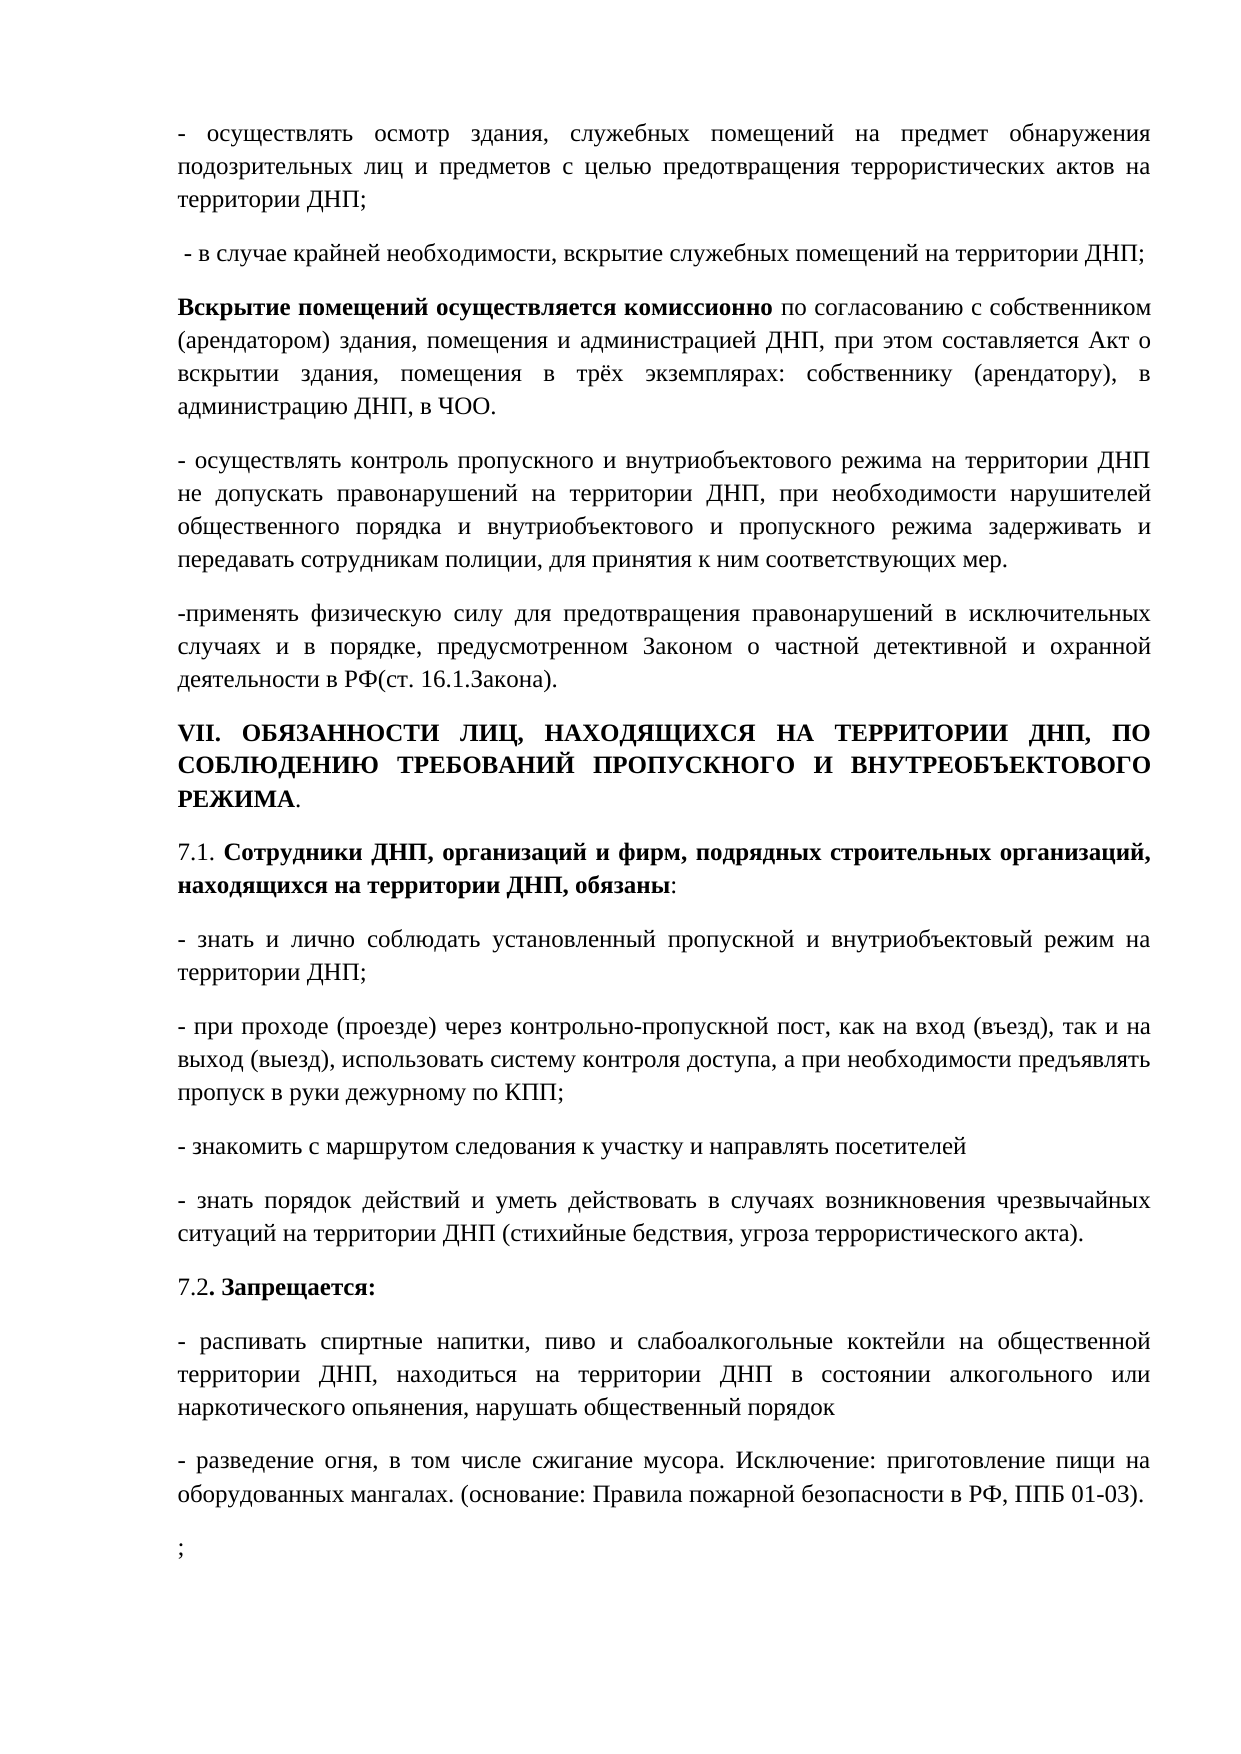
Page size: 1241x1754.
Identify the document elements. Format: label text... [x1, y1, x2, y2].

text - осуществлять осмотр здания, служебных помещений на предмет обнаружения подозрительных лиц и предметов с целью предотвращения террористических актов на территории ДНП; [177, 118, 1152, 213]
text VII. ОБЯЗАННОСТИ ЛИЦ, НАХОДЯЩИХСЯ НА ТЕРРИТОРИИ ДНП, ПО СОБЛЮДЕНИЮ ТРЕБОВАНИЙ ПРОПУСКНОГО И ВНУТРЕОБЪЕКТОВОГО РЕЖИМА. [177, 718, 1152, 812]
text - распивать спиртные напитки, пиво и слабоалкогольные коктейли на общественной территории ДНП, находиться на территории ДНП в состоянии алкогольного или наркотического опьянения, нарушать общественный порядок [177, 1326, 1152, 1421]
text -применять физическую силу для предотвращения правонарушений в исключительных случаях и в порядке, предусмотренном Законом о частной детективной и охранной деятельности в РФ(ст. 16.1.Закона). [177, 598, 1152, 692]
text 7.2. Запрещается: [177, 1272, 1152, 1301]
text 7.1. Сотрудники ДНП, организаций и фирм, подрядных строительных организаций, находящихся на территории ДНП, обязаны: [177, 837, 1152, 899]
text - знать порядок действий и уметь действовать в случаях возникновения чрезвычайных ситуаций на территории ДНП (стихийные бедствия, угроза террористического акта). [177, 1185, 1152, 1247]
text - разведение огня, в том числе сжигание мусора. Исключение: приготовление пищи на оборудованных мангалах. (основание: Правила пожарной безопасности в РФ, ППБ 01-03). [177, 1446, 1152, 1507]
text - знакомить с маршрутом следования к участку и направлять посетителей [177, 1131, 1152, 1160]
text - осуществлять контроль пропускного и внутриобъектового режима на территории ДНП не допускать правонарушений на территории ДНП, при необходимости нарушителей общественного порядка и внутриобъектового и пропускного режима задерживать и передавать сотрудникам полиции, для принятия к ним соответствующих мер. [177, 445, 1152, 573]
text ; [177, 1532, 1152, 1561]
text - знать и лично соблюдать установленный пропускной и внутриобъектовый режим на территории ДНП; [177, 924, 1152, 986]
text - при проходе (проезде) через контрольно-пропускной пост, как на вход (въезд), так и на выход (выезд), использовать систему контроля доступа, а при необходимости предъявлять пропуск в руки дежурному по КПП; [177, 1011, 1152, 1106]
text - в случае крайней необходимости, вскрытие служебных помещений на территории ДНП; [177, 238, 1152, 267]
text Вскрытие помещений осуществляется комиссионно по согласованию с собственником (арендатором) здания, помещения и администрацией ДНП, при этом составляется Акт о вскрытии здания, помещения в трёх экземплярах: собственнику (арендатору), в администрацию ДНП, в ЧОО. [177, 292, 1152, 420]
